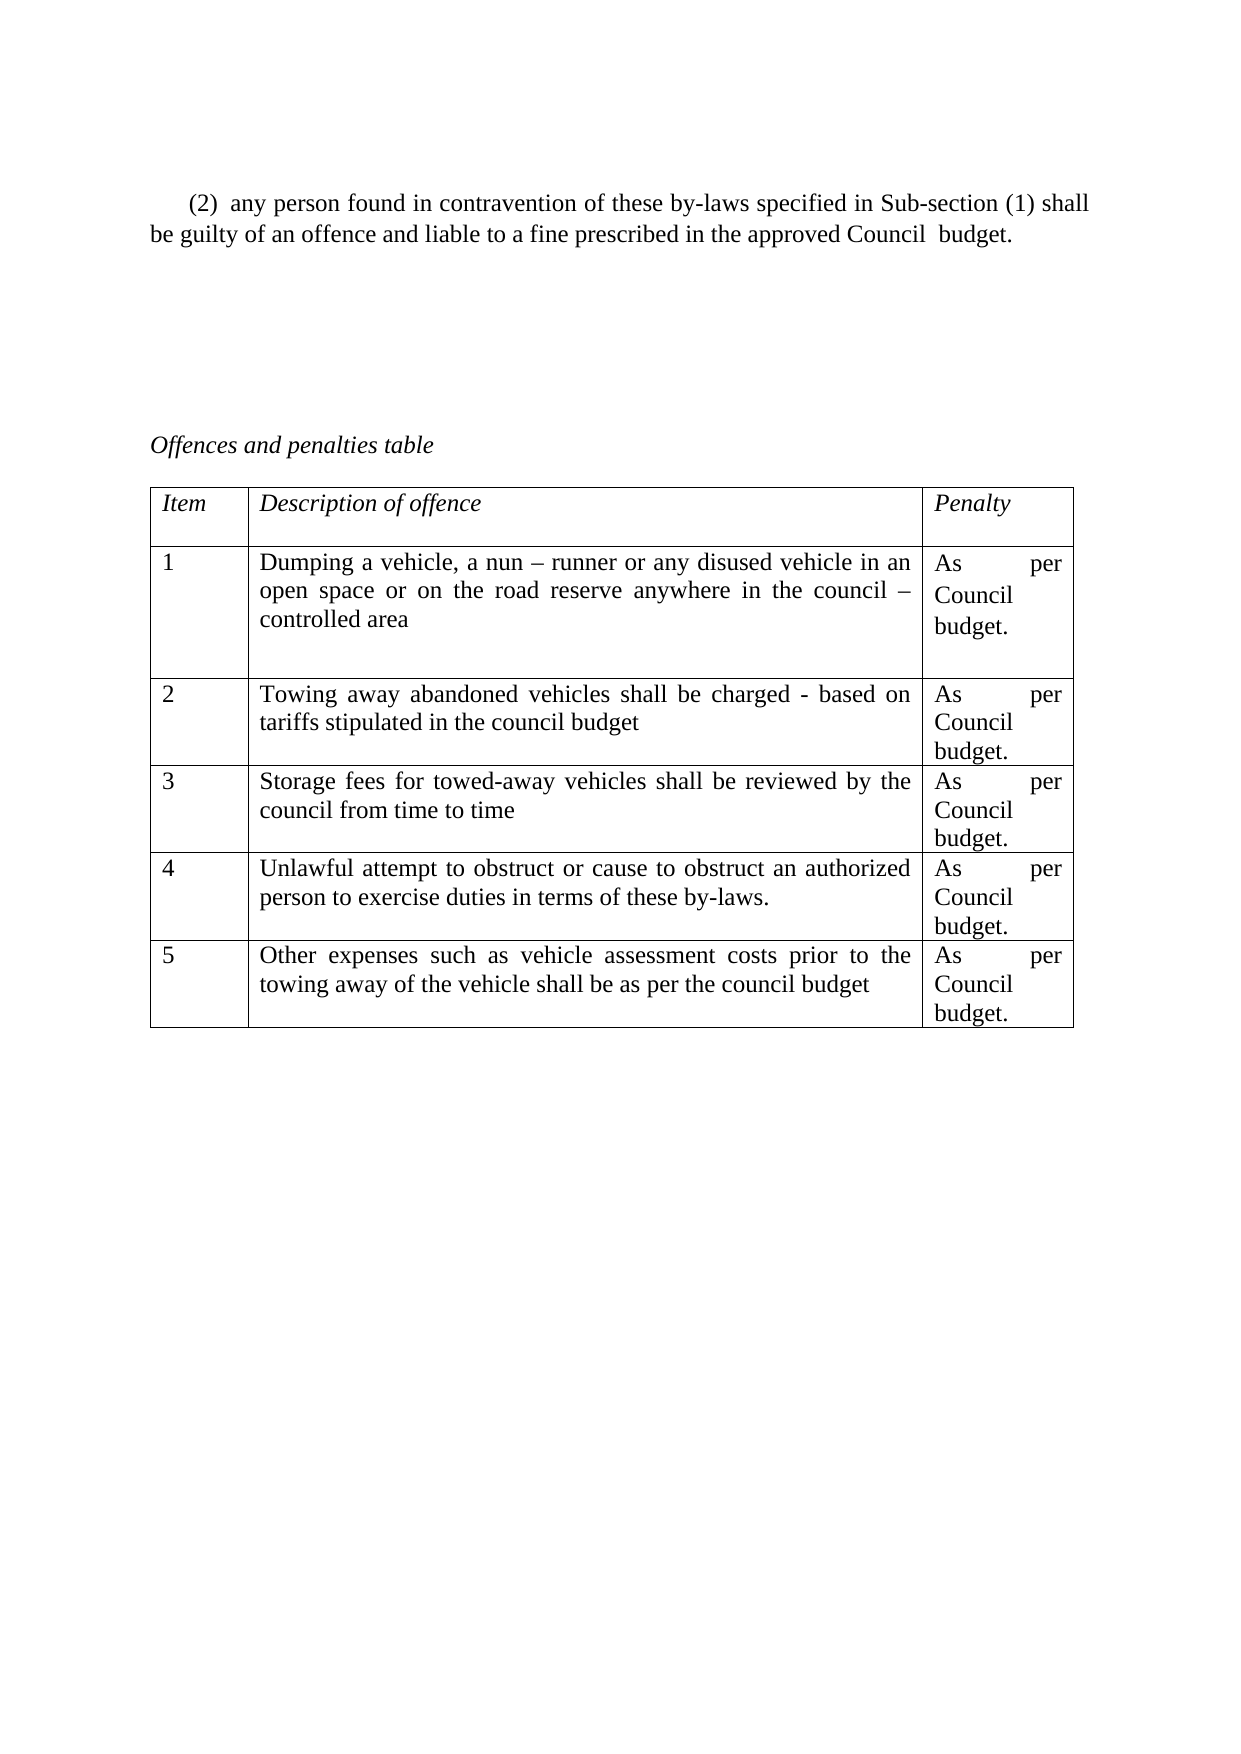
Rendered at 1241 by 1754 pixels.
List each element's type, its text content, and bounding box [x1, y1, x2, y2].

table_cell Unlawful attempt to obstruct or cause to obstruct an authorized person to exercise duties in terms of these by-laws. [249, 853, 922, 939]
table_cell 2 [151, 679, 248, 765]
table_cell Other expenses such as vehicle assessment costs prior to the towing away of the vehicle shall be as per the council budget [249, 941, 922, 1027]
table_cell As per Council budget. [923, 941, 1073, 1027]
table_cell As per Council budget. [923, 679, 1073, 765]
text Offences and penalties table [150, 430, 1090, 458]
table_cell 4 [151, 853, 248, 939]
table_cell 1 [151, 547, 248, 678]
table_header Description of offence [249, 488, 922, 546]
text (2) any person found in contravention of these by-laws specified in Sub-section (1) shall be guilty of an offence and liable to a fine prescribed in the approved Council budget. [150, 186, 1090, 249]
table_header Item [151, 488, 248, 546]
table_cell As per Council budget. [923, 853, 1073, 939]
table_cell Towing away abandoned vehicles shall be charged - based on tariffs stipulated in the council budget [249, 679, 922, 765]
table_cell As per Council budget. [923, 766, 1073, 852]
table_cell 3 [151, 766, 248, 852]
table_cell Storage fees for towed-away vehicles shall be reviewed by the council from time to time [249, 766, 922, 852]
table_header Penalty [923, 488, 1073, 546]
table_cell As per Council budget. [923, 547, 1073, 678]
table_cell 5 [151, 941, 248, 1027]
table_cell Dumping a vehicle, a nun – runner or any disused vehicle in an open space or on the road reserve anywhere in the council – controlled area [249, 547, 922, 678]
